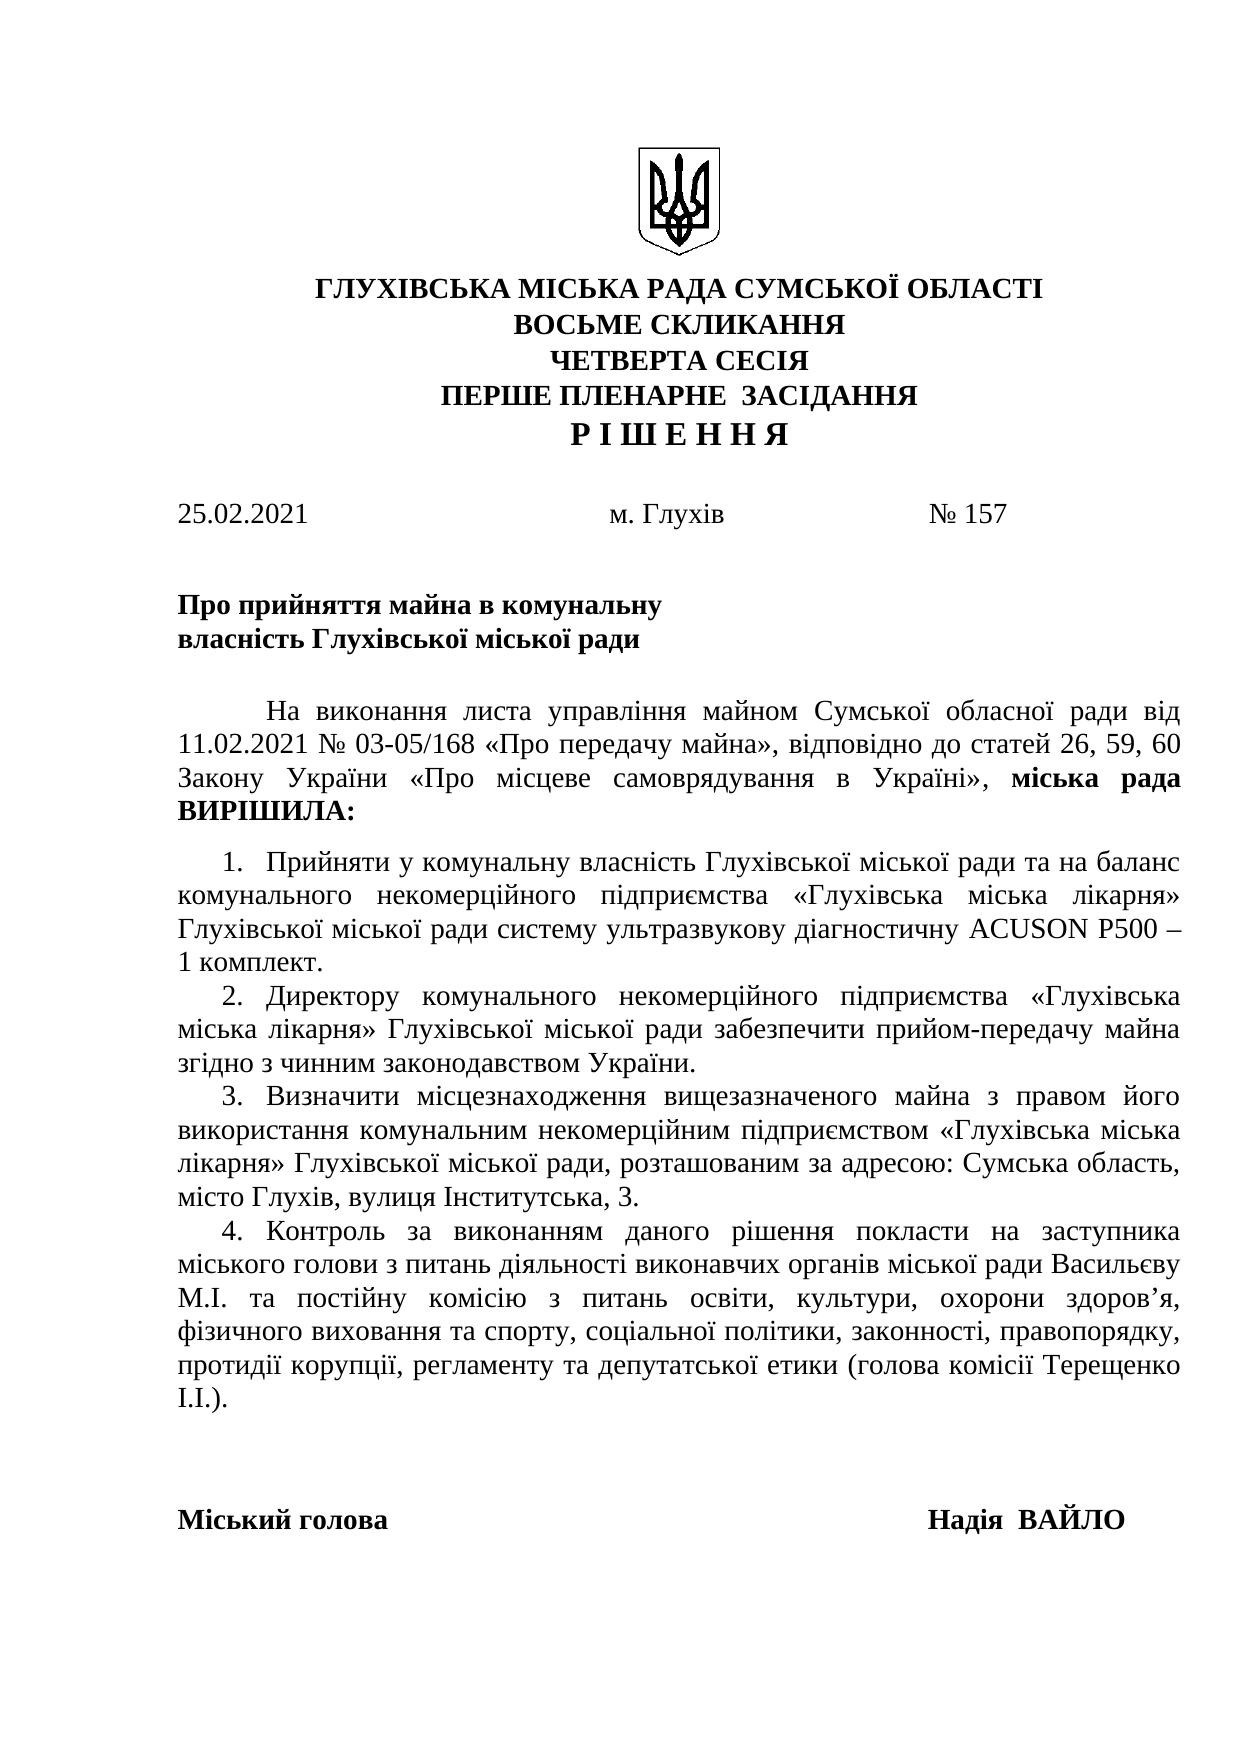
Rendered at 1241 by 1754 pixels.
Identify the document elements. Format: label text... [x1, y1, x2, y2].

list Визначити місцезнаходження вищезазначеного майна з правом його використання комунальним некомерційним підприємством «Глухівська міська лікарня» Глухівської міської ради, розташованим за адресою: Сумська область, місто Глухів, вулиця Інститутська, 3. [177, 1078, 1181, 1213]
list Прийняти у комунальну власність Глухівської міської ради та на баланс комунального некомерційного підприємства «Глухівська міська лікарня» Глухівської міської ради систему ультразвукову діагностичну ACUSON P500 – 1 комплект. [177, 844, 1181, 978]
text 25.02.2021 м. Глухів № 157 [177, 496, 1181, 530]
text ЧЕТВЕРТА СЕСІЯ [177, 343, 1181, 376]
text Р І Ш Е Н Н Я [177, 414, 1181, 452]
picture [630, 143, 729, 264]
text ВОСЬМЕ СКЛИКАННЯ [177, 307, 1181, 341]
text Міський голова Надія ВАЙЛО [177, 1502, 1181, 1536]
list Контроль за виконанням даного рішення покласти на заступника міського голови з питань діяльності виконавчих органів міської ради Васильєву М.І. та постійну комісію з питань освіти, культури, охорони здоров’я, фізичного виховання та спорту, соціальної політики, законності, правопорядку, протидії корупції, регламенту та депутатської етики (голова комісії Терещенко І.І.). [177, 1213, 1181, 1414]
text Про прийняття майна в комунальну власність Глухівської міської ради [177, 587, 724, 654]
list Директору комунального некомерційного підприємства «Глухівська міська лікарня» Глухівської міської ради забезпечити прийом-передачу майна згідно з чинним законодавством України. [177, 978, 1181, 1078]
text ПЕРШЕ ПЛЕНАРНЕ ЗАСІДАННЯ [177, 378, 1181, 412]
text ГЛУХІВСЬКА МІСЬКА РАДА СУМСЬКОЇ ОБЛАСТІ [177, 272, 1181, 305]
text На виконання листа управління майном Сумської обласної ради від 11.02.2021 № 03-05/168 «Про передачу майна», відповідно до статей 26, 59, 60 Закону України «Про місцеве самоврядування в Україні», міська рада ВИРІШИЛА: [177, 693, 1181, 827]
